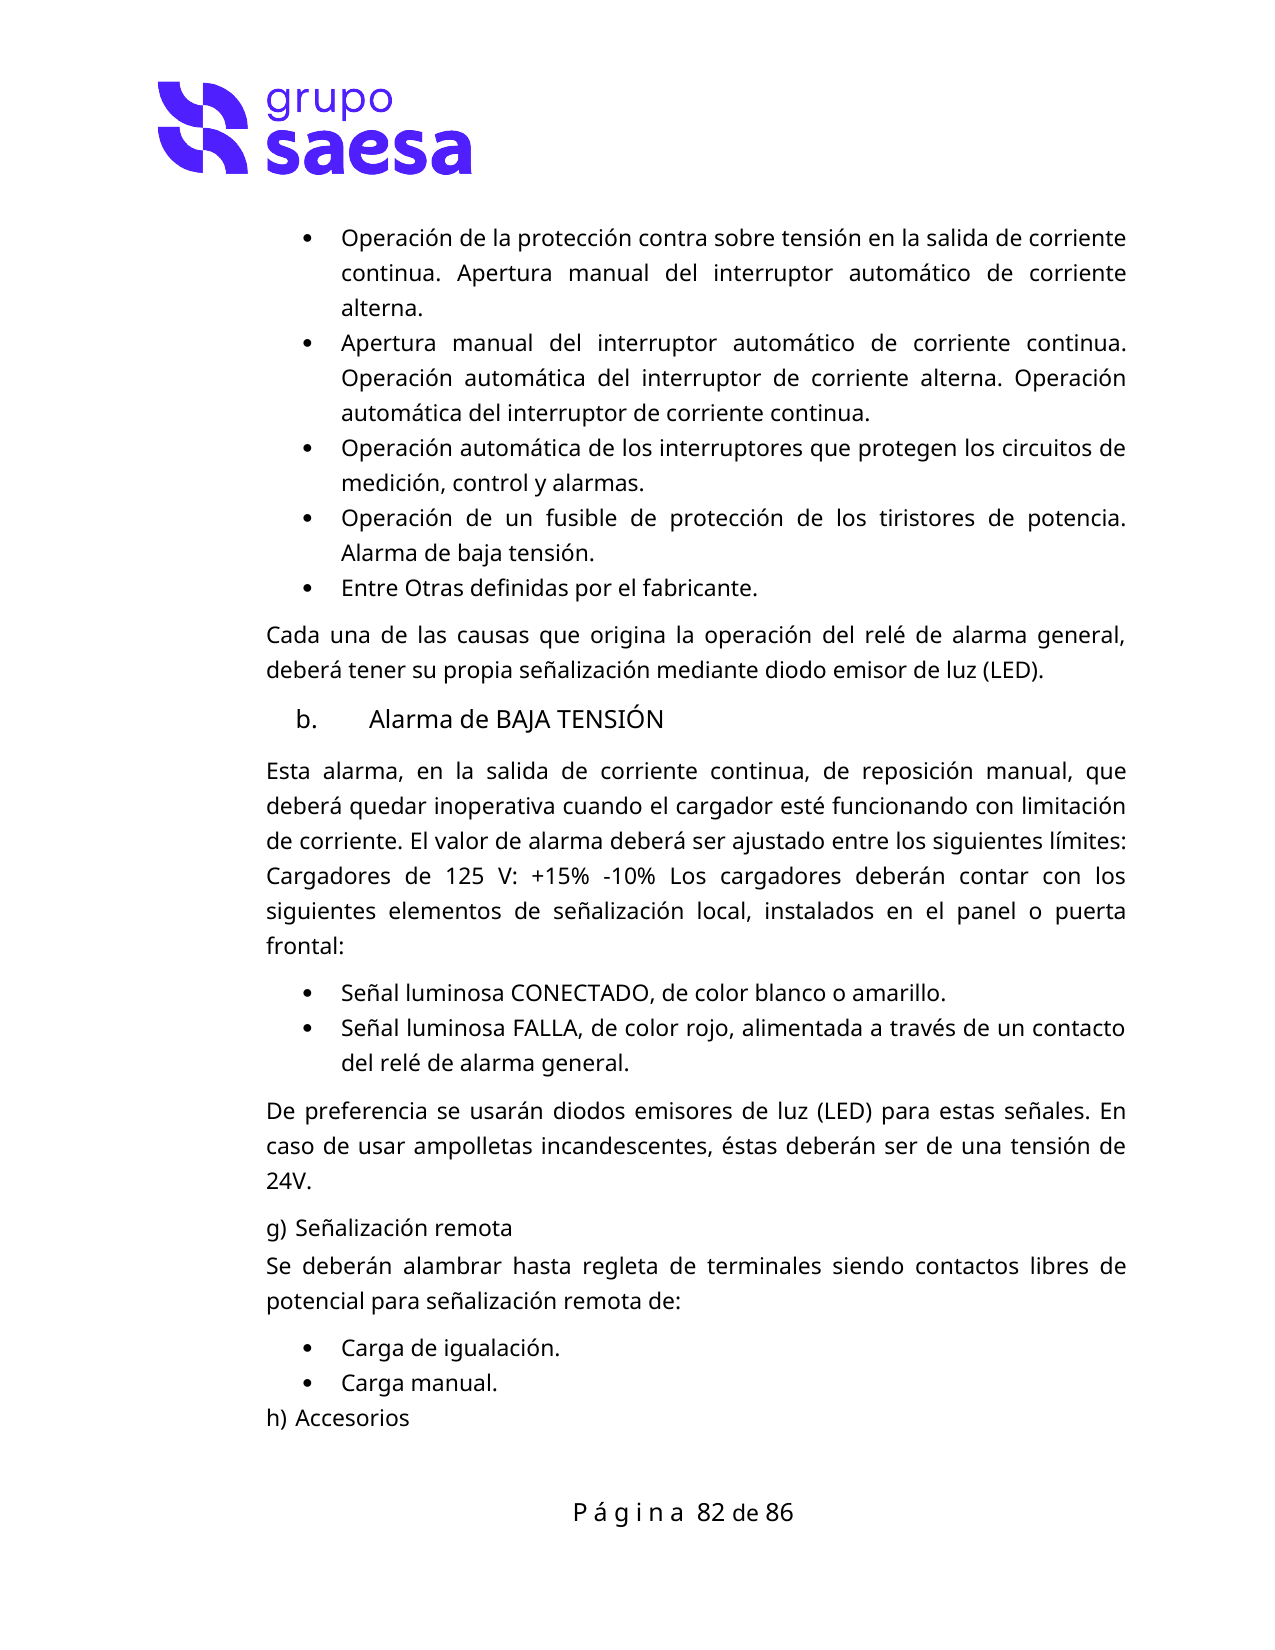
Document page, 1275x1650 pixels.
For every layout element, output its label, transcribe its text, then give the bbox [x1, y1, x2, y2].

list Carga de igualación. [303, 1332, 1127, 1363]
text Se deberán alambrar hasta regleta de terminales siendo contactos libres de potencial para señalización remota de: [266, 1250, 1127, 1316]
list Operación automática de los interruptores que protegen los circuitos de medición, control y alarmas. [303, 431, 1127, 498]
list Operación de un fusible de protección de los tiristores de potencia. Alarma de baja tensión. [303, 501, 1127, 568]
list Operación de la protección contra sobre tensión en la salida de corriente continua. Apertura manual del interruptor automático de corriente alterna. [303, 221, 1127, 323]
list Alarma de BAJA TENSIÓN [295, 701, 1127, 736]
text De preferencia se usarán diodos emisores de luz (LED) para estas señales. En caso de usar ampolletas incandescentes, éstas deberán ser de una tensión de 24V. [266, 1095, 1127, 1196]
list Apertura manual del interruptor automático de corriente continua. Operación automática del interruptor de corriente alterna. Operación automática del interruptor de corriente continua. [303, 326, 1127, 428]
list Señalización remota [223, 1212, 1127, 1243]
list Señal luminosa FALLA, de color rojo, alimentada a través de un contacto del relé de alarma general. [303, 1012, 1127, 1078]
list Entre Otras definidas por el fabricante. [303, 571, 1127, 603]
list Señal luminosa CONECTADO, de color blanco o amarillo. [303, 977, 1127, 1008]
list Carga manual. [303, 1367, 1127, 1398]
text Cada una de las causas que origina la operación del relé de alarma general, deberá tener su propia señalización mediante diodo emisor de luz (LED). [266, 619, 1127, 685]
picture [147, 73, 481, 178]
list Accesorios [223, 1402, 1127, 1433]
text Esta alarma, en la salida de corriente continua, de reposición manual, que deberá quedar inoperativa cuando el cargador esté funcionando con limitación de corriente. El valor de alarma deberá ser ajustado entre los siguientes límites: Cargadores de 125 V: +15% -10% Los cargadores deberán contar con los siguientes elementos de señalización local, instalados en el panel o puerta frontal: [266, 755, 1127, 961]
